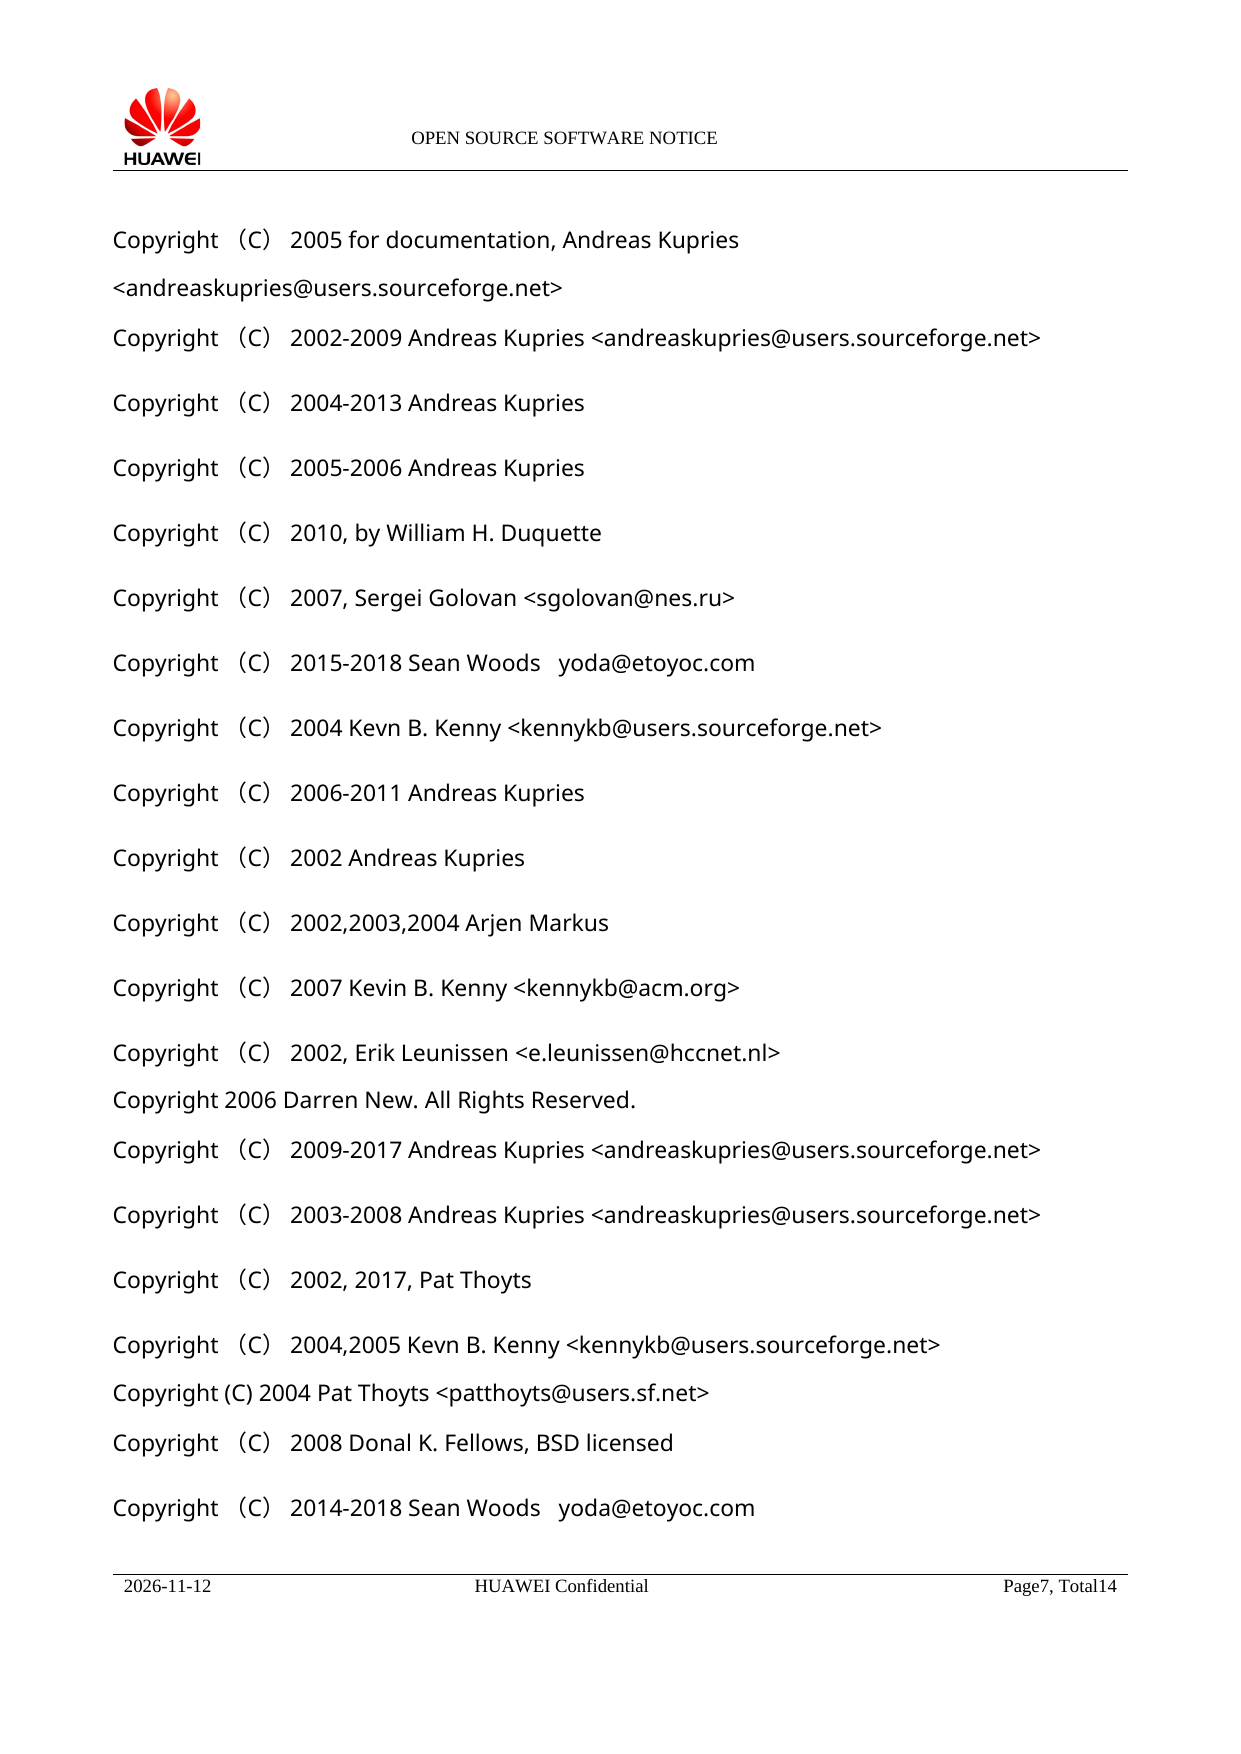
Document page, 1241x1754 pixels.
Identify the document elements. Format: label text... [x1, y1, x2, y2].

picture [124, 88, 201, 165]
